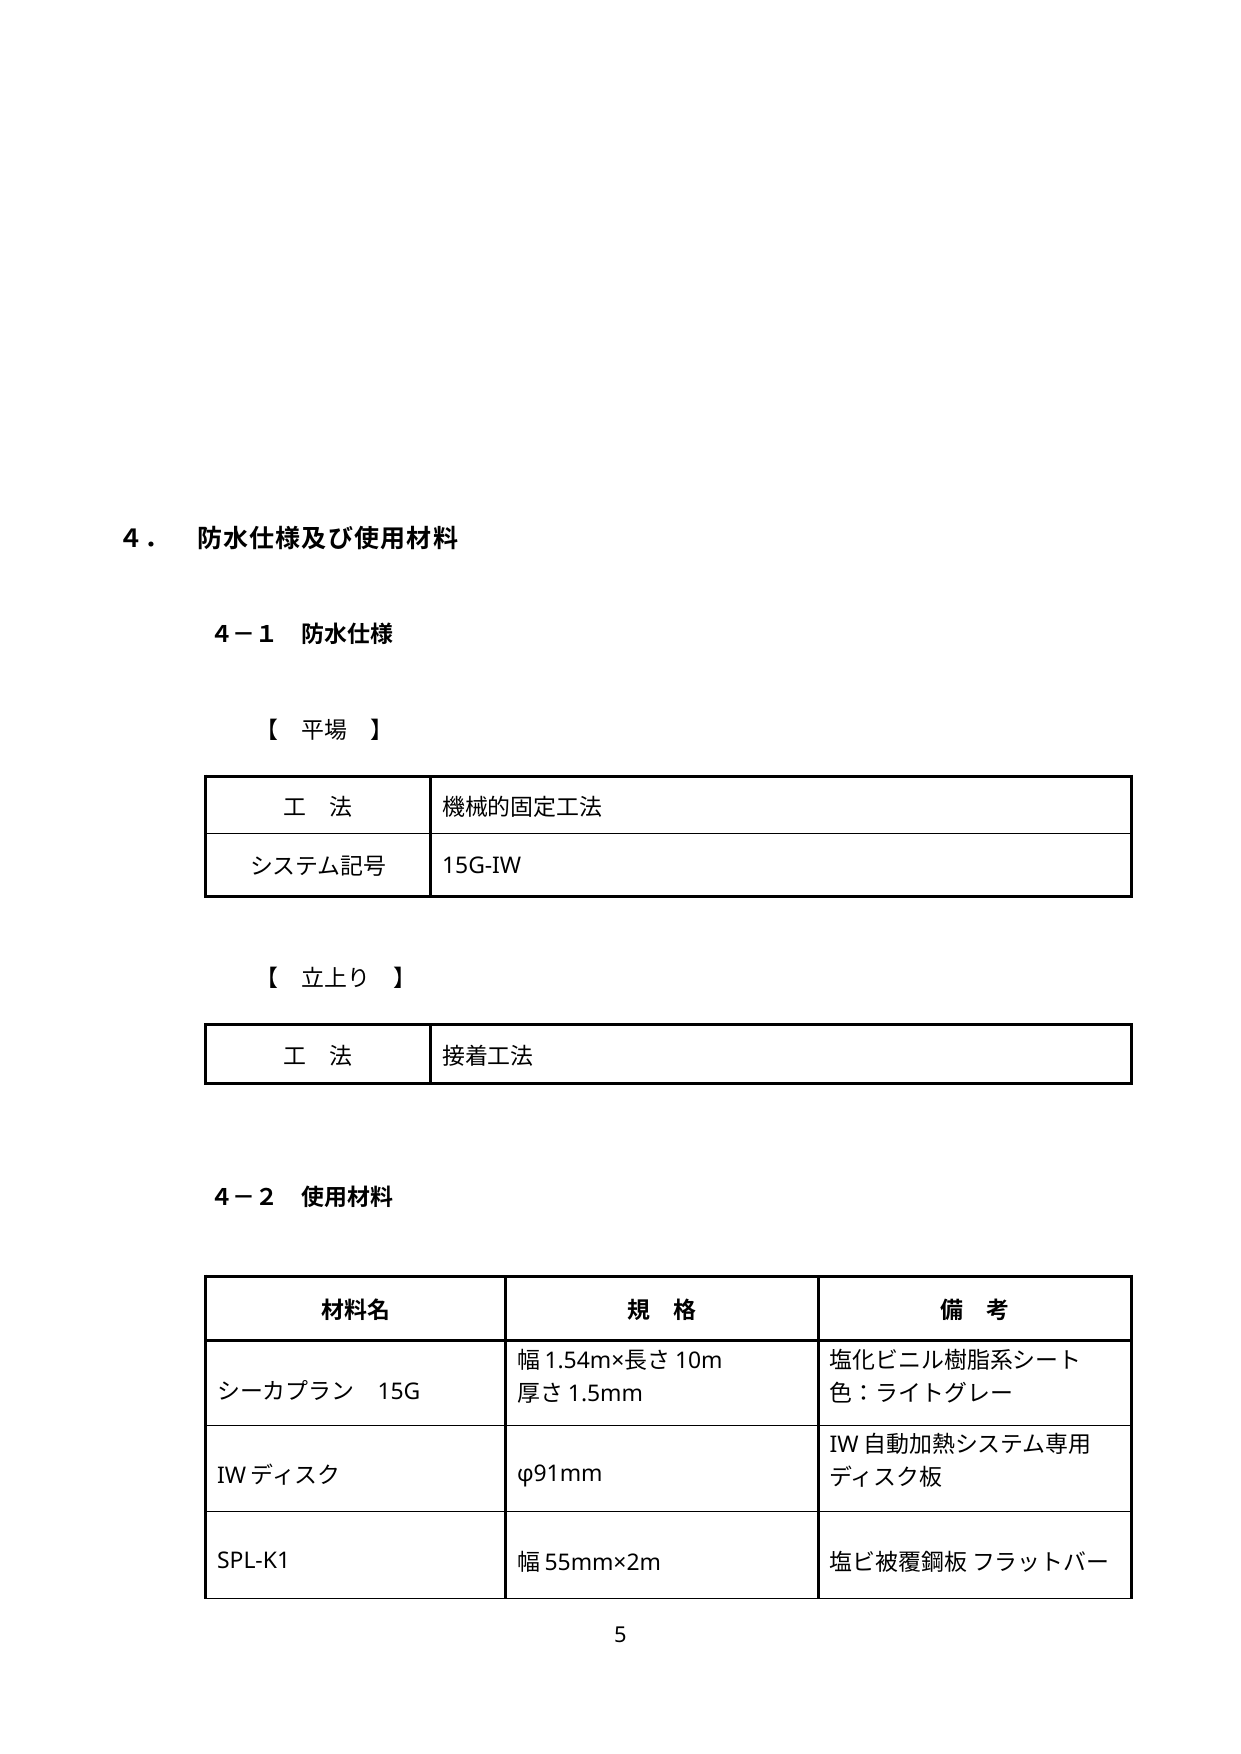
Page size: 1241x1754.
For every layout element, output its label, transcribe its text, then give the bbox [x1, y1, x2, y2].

table_header 備 考 [820, 1278, 1130, 1339]
table_cell 15G-IW [432, 834, 1130, 895]
text ４． 防水仕様及び使用材料 [118, 524, 1122, 553]
table_header 規 格 [507, 1278, 817, 1339]
table_cell 塩化ビニル樹脂系シート 色：ライトグレー [820, 1342, 1130, 1425]
table_cell IWディスク [207, 1426, 504, 1511]
table_cell φ91mm [507, 1426, 817, 1511]
text ４－２ 使用材料 [118, 1179, 1122, 1212]
table_header 工 法 [207, 1026, 429, 1082]
table_header 接着工法 [432, 1026, 1130, 1082]
text 【 立上り 】 [118, 960, 1122, 993]
table_cell SPL-K1 [207, 1512, 504, 1598]
table_header 工 法 [207, 778, 429, 833]
table_header 材料名 [207, 1278, 504, 1339]
text ４－１ 防水仕様 [118, 616, 1122, 649]
table_cell 幅55mm×2m [507, 1512, 817, 1598]
table_cell システム記号 [207, 834, 429, 895]
table_cell シーカプラン 15G [207, 1342, 504, 1425]
table_header 機械的固定工法 [432, 778, 1130, 833]
table_cell IW自動加熱システム専用 ディスク板 [820, 1426, 1130, 1511]
table_cell 幅1.54m×長さ10m 厚さ 1.5mm [507, 1342, 817, 1425]
text 【 平場 】 [118, 712, 1122, 745]
table_cell 塩ビ被覆鋼板 フラットバー [820, 1512, 1130, 1598]
